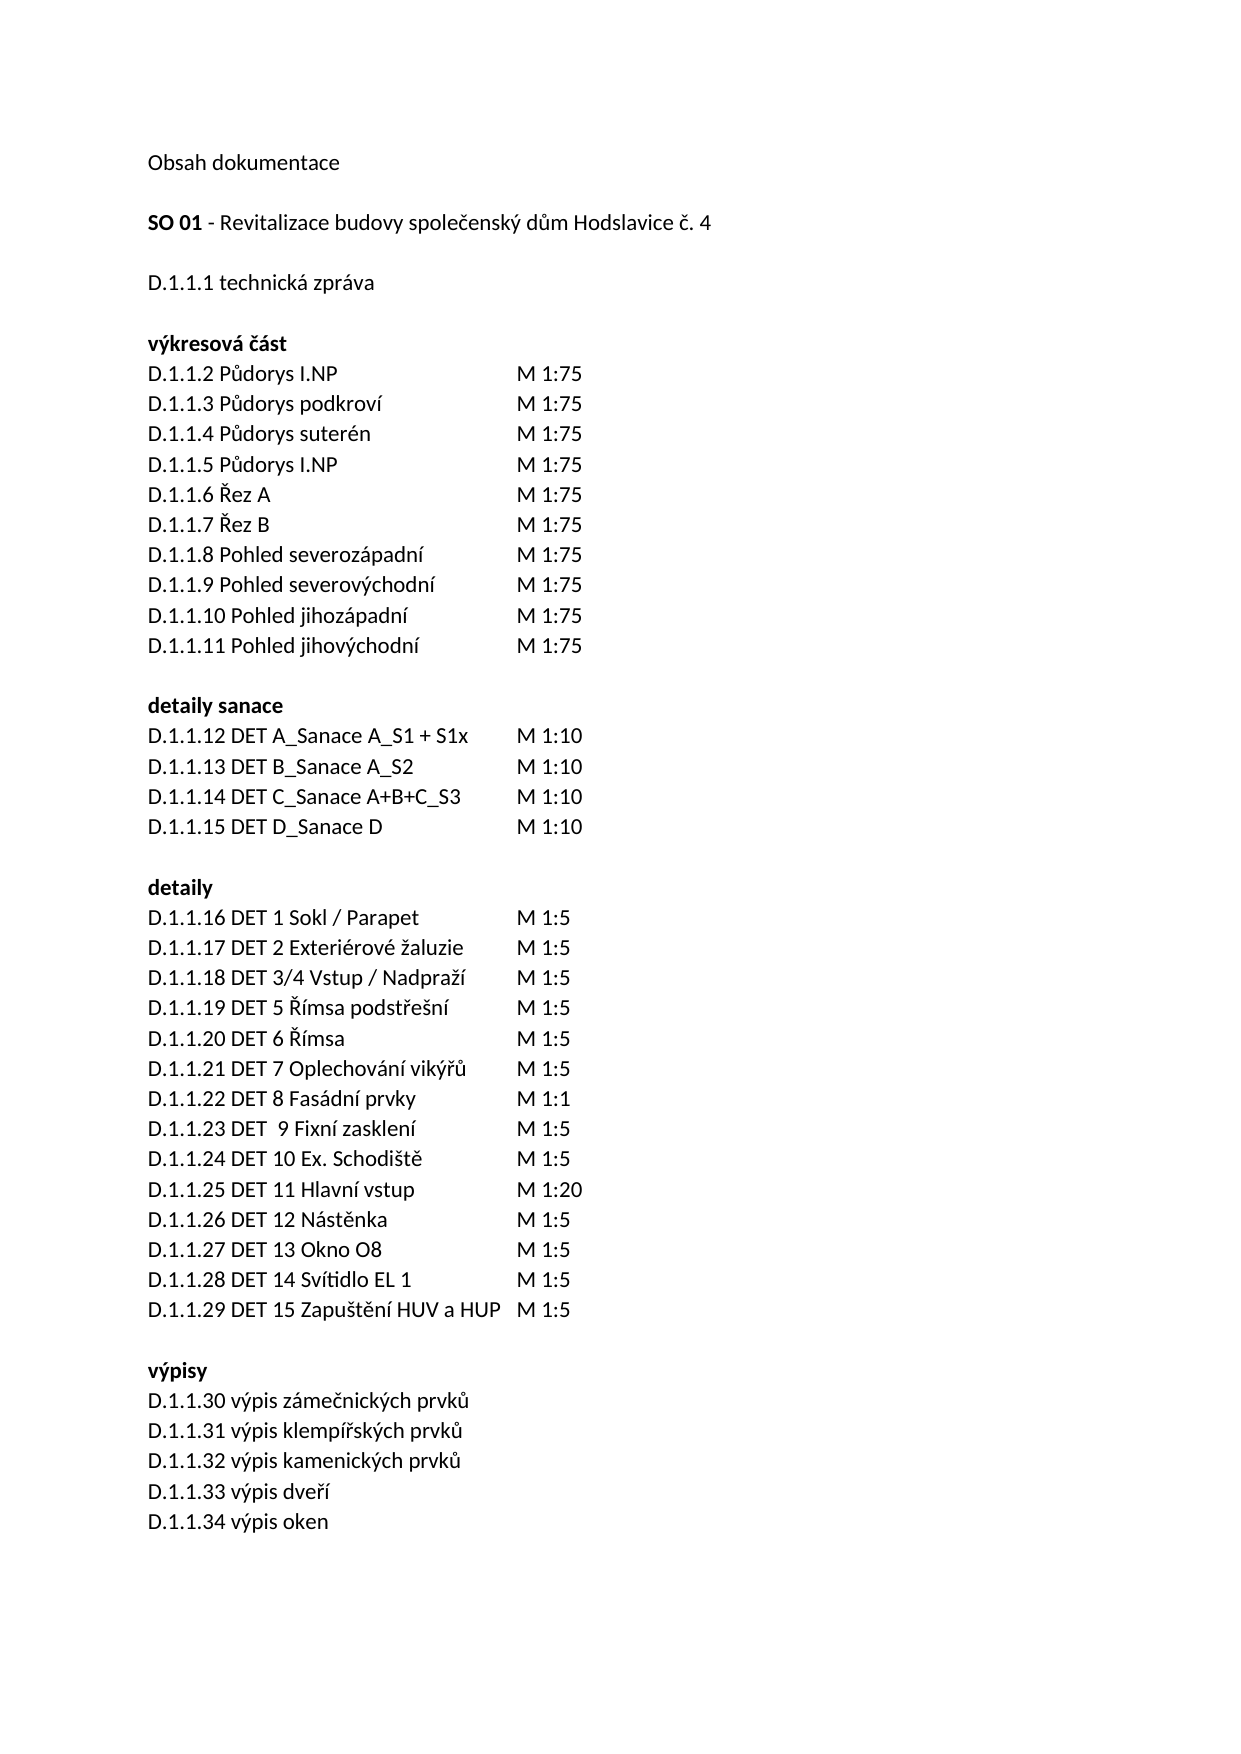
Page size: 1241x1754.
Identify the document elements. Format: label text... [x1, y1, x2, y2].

text Obsah dokumentace SO 01 - Revitalizace budovy společenský dům Hodslavice č. 4 D.1.1.1 technická zpráva výkresová část D.1.1.2 Půdorys I.NP M 1:75 D.1.1.3 Půdorys podkroví M 1:75 D.1.1.4 Půdorys suterén M 1:75 D.1.1.5 Půdorys I.NP M 1:75 D.1.1.6 Řez A M 1:75 D.1.1.7 Řez B M 1:75 D.1.1.8 Pohled severozápadní M 1:75 D.1.1.9 Pohled severovýchodní M 1:75 D.1.1.10 Pohled jihozápadní M 1:75 D.1.1.11 Pohled jihovýchodní M 1:75 detaily sanace D.1.1.12 DET A_Sanace A_S1 + S1x M 1:10 D.1.1.13 DET B_Sanace A_S2 M 1:10 D.1.1.14 DET C_Sanace A+B+C_S3 M 1:10 D.1.1.15 DET D_Sanace D M 1:10 detaily D.1.1.16 DET 1 Sokl / Parapet M 1:5 D.1.1.17 DET 2 Exteriérové žaluzie M 1:5 D.1.1.18 DET 3/4 Vstup / Nadpraží M 1:5 D.1.1.19 DET 5 Římsa podstřešní M 1:5 D.1.1.20 DET 6 Římsa M 1:5 D.1.1.21 DET 7 Oplechování vikýřů M 1:5 D.1.1.22 DET 8 Fasádní prvky M 1:1 D.1.1.23 DET 9 Fixní zasklení M 1:5 D.1.1.24 DET 10 Ex. Schodiště M 1:5 D.1.1.25 DET 11 Hlavní vstup M 1:20 D.1.1.26 DET 12 Nástěnka M 1:5 D.1.1.27 DET 13 Okno O8 M 1:5 D.1.1.28 DET 14 Svítidlo EL 1 M 1:5 D.1.1.29 DET 15 Zapuštění HUV a HUP M 1:5 výpisy D.1.1.30 výpis zámečnických prvků D.1.1.31 výpis klempířských prvků D.1.1.32 výpis kamenických prvků D.1.1.33 výpis dveří D.1.1.34 výpis oken [148, 148, 1093, 1565]
